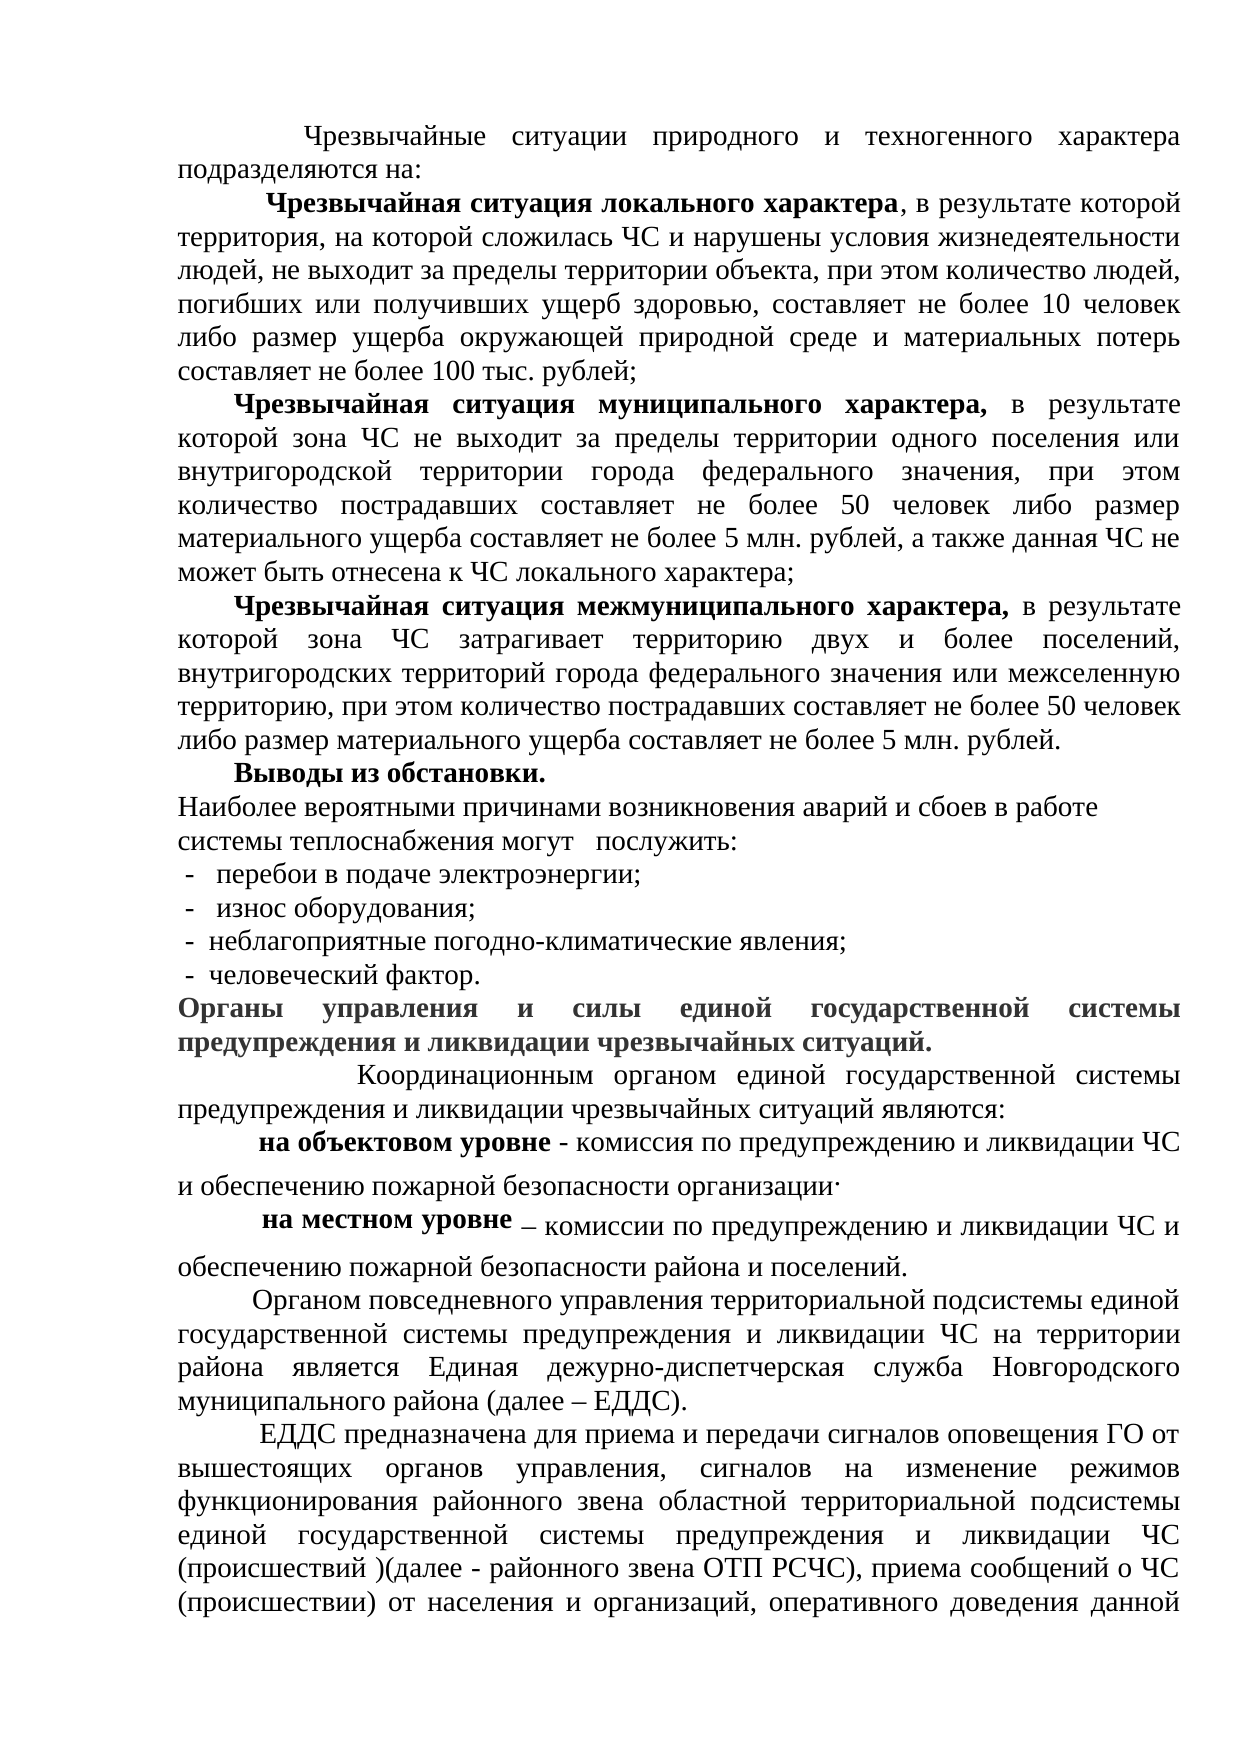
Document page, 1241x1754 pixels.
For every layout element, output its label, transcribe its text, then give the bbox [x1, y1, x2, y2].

text Чрезвычайная ситуация муниципального характера, в результате которой зона ЧС не выходит за пределы территории одного поселения или внутригородской территории города федерального значения, при этом количество пострадавших составляет не более 50 человек либо размер материального ущерба составляет не более 5 млн. рублей, а также данная ЧС не может быть отнесена к ЧС локального характера; [177, 386, 1181, 588]
text Координационным органом единой государственной системы предупреждения и ликвидации чрезвычайных ситуаций являются: [177, 1057, 1181, 1124]
text на местном уровне – комиссии по предупреждению и ликвидации ЧС и обеспечению пожарной безопасности района и поселений. [177, 1201, 1181, 1282]
text - перебои в подаче электроэнергии; [177, 856, 1181, 890]
text - человеческий фактор. [177, 957, 1181, 990]
text - износ оборудования; [177, 890, 1181, 923]
text Органы управления и силы единой государственной системы предупреждения и ликвидации чрезвычайных ситуаций. [177, 990, 1181, 1057]
text Чрезвычайная ситуация межмуниципального характера, в результате которой зона ЧС затрагивает территорию двух и более поселений, внутригородских территорий города федерального значения или межселенную территорию, при этом количество пострадавших составляет не более 50 человек либо размер материального ущерба составляет не более 5 млн. рублей. [177, 588, 1181, 756]
text Наиболее вероятными причинами возникновения аварий и сбоев в работе системы теплоснабжения могут послужить: [177, 789, 1181, 856]
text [177, 1416, 1181, 1618]
text - неблагоприятные погодно-климатические явления; [177, 923, 1181, 957]
text Чрезвычайная ситуация локального характера, в результате которой территория, на которой сложилась ЧС и нарушены условия жизнедеятельности людей, не выходит за пределы территории объекта, при этом количество людей, погибших или получивших ущерб здоровью, составляет не более 10 человек либо размер ущерба окружающей природной среде и материальных потерь составляет не более 100 тыс. рублей; [177, 185, 1181, 386]
text Выводы из обстановки. [177, 756, 1181, 789]
text Органом повседневного управления территориальной подсистемы единой государственной системы предупреждения и ликвидации ЧС на территории района является Единая дежурно-диспетчерская служба Новгородского муниципального района (далее – ЕДДС). [177, 1282, 1181, 1416]
text на объектовом уровне - комиссия по предупреждению и ликвидации ЧС и обеспечению пожарной безопасности организации. [177, 1124, 1181, 1201]
text Чрезвычайные ситуации природного и техногенного характера подразделяются на: [177, 118, 1181, 185]
